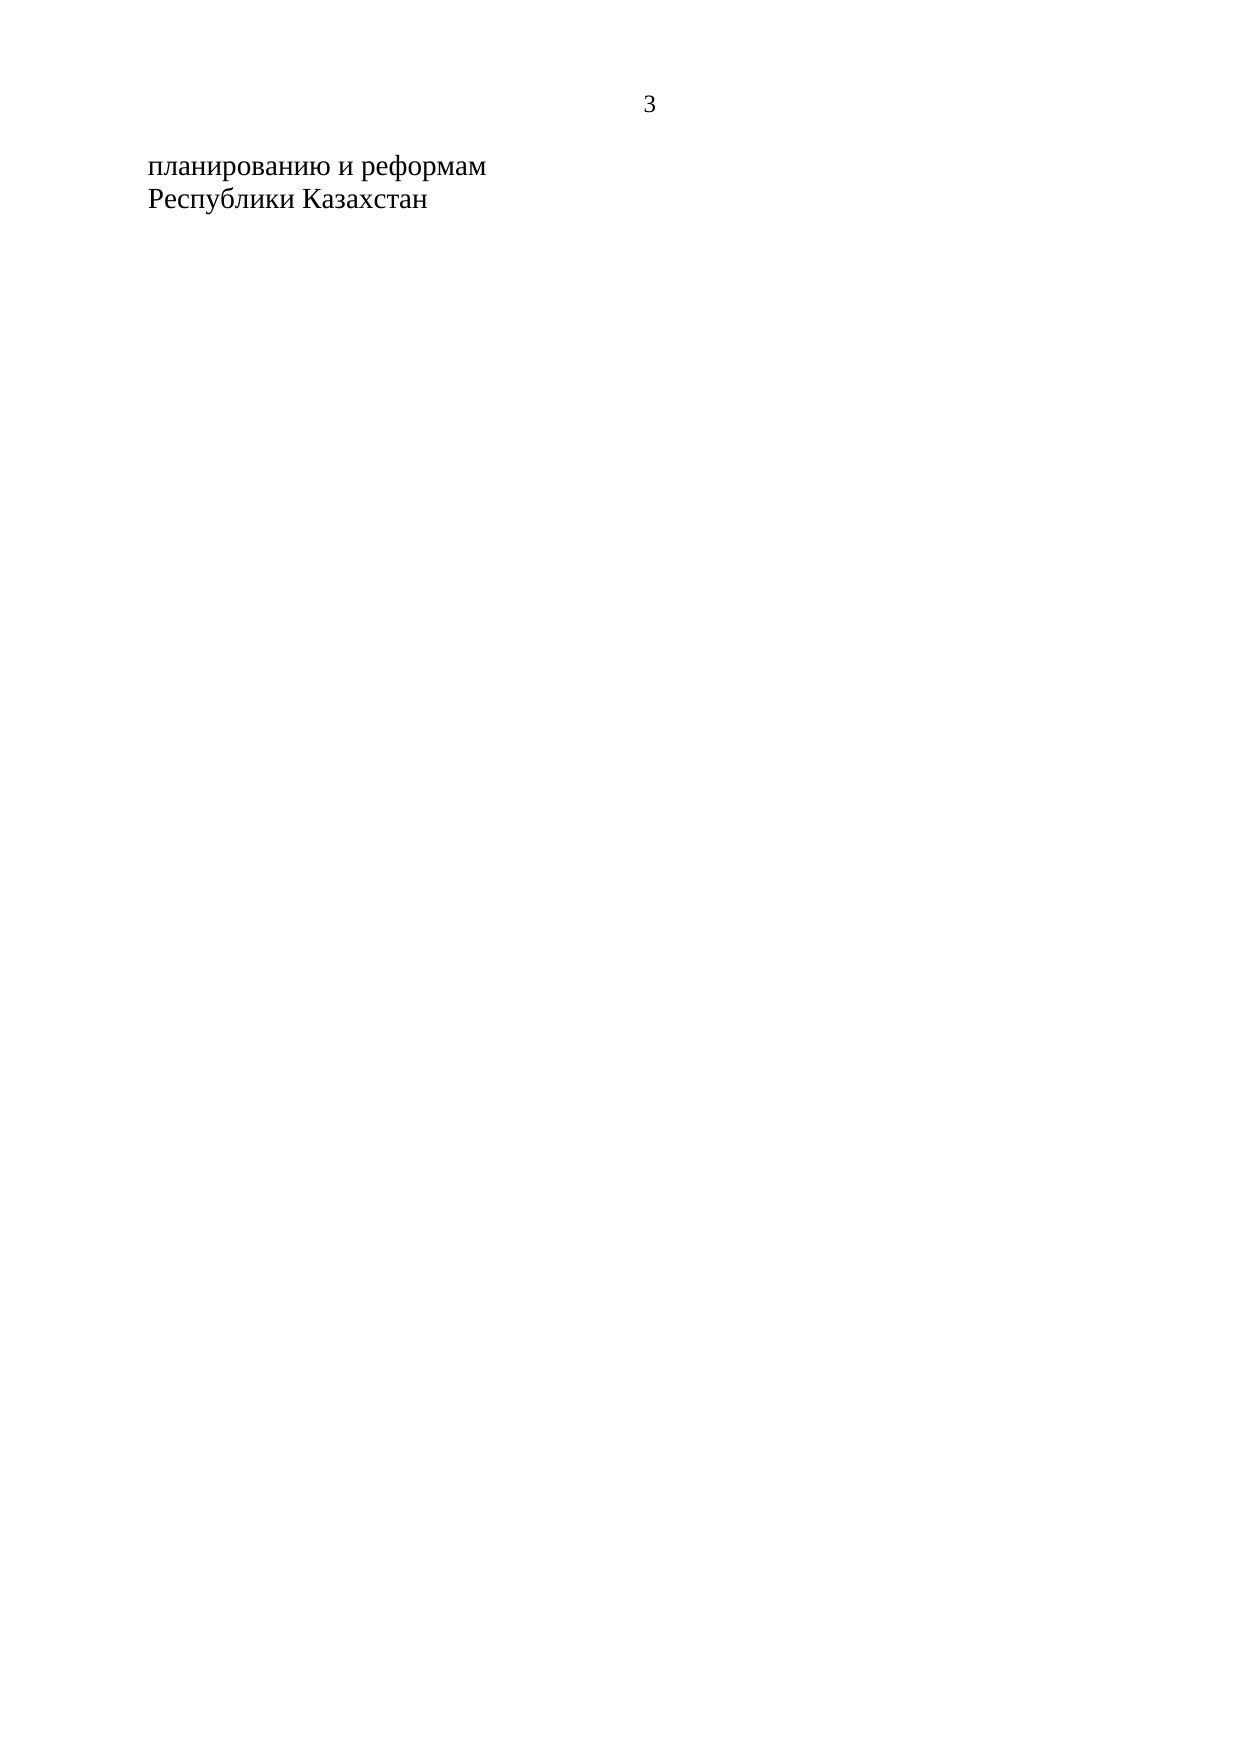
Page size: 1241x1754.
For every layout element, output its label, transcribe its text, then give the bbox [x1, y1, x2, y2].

text планированию и реформам [148, 148, 1152, 181]
text Республики Казахстан [148, 181, 1152, 215]
